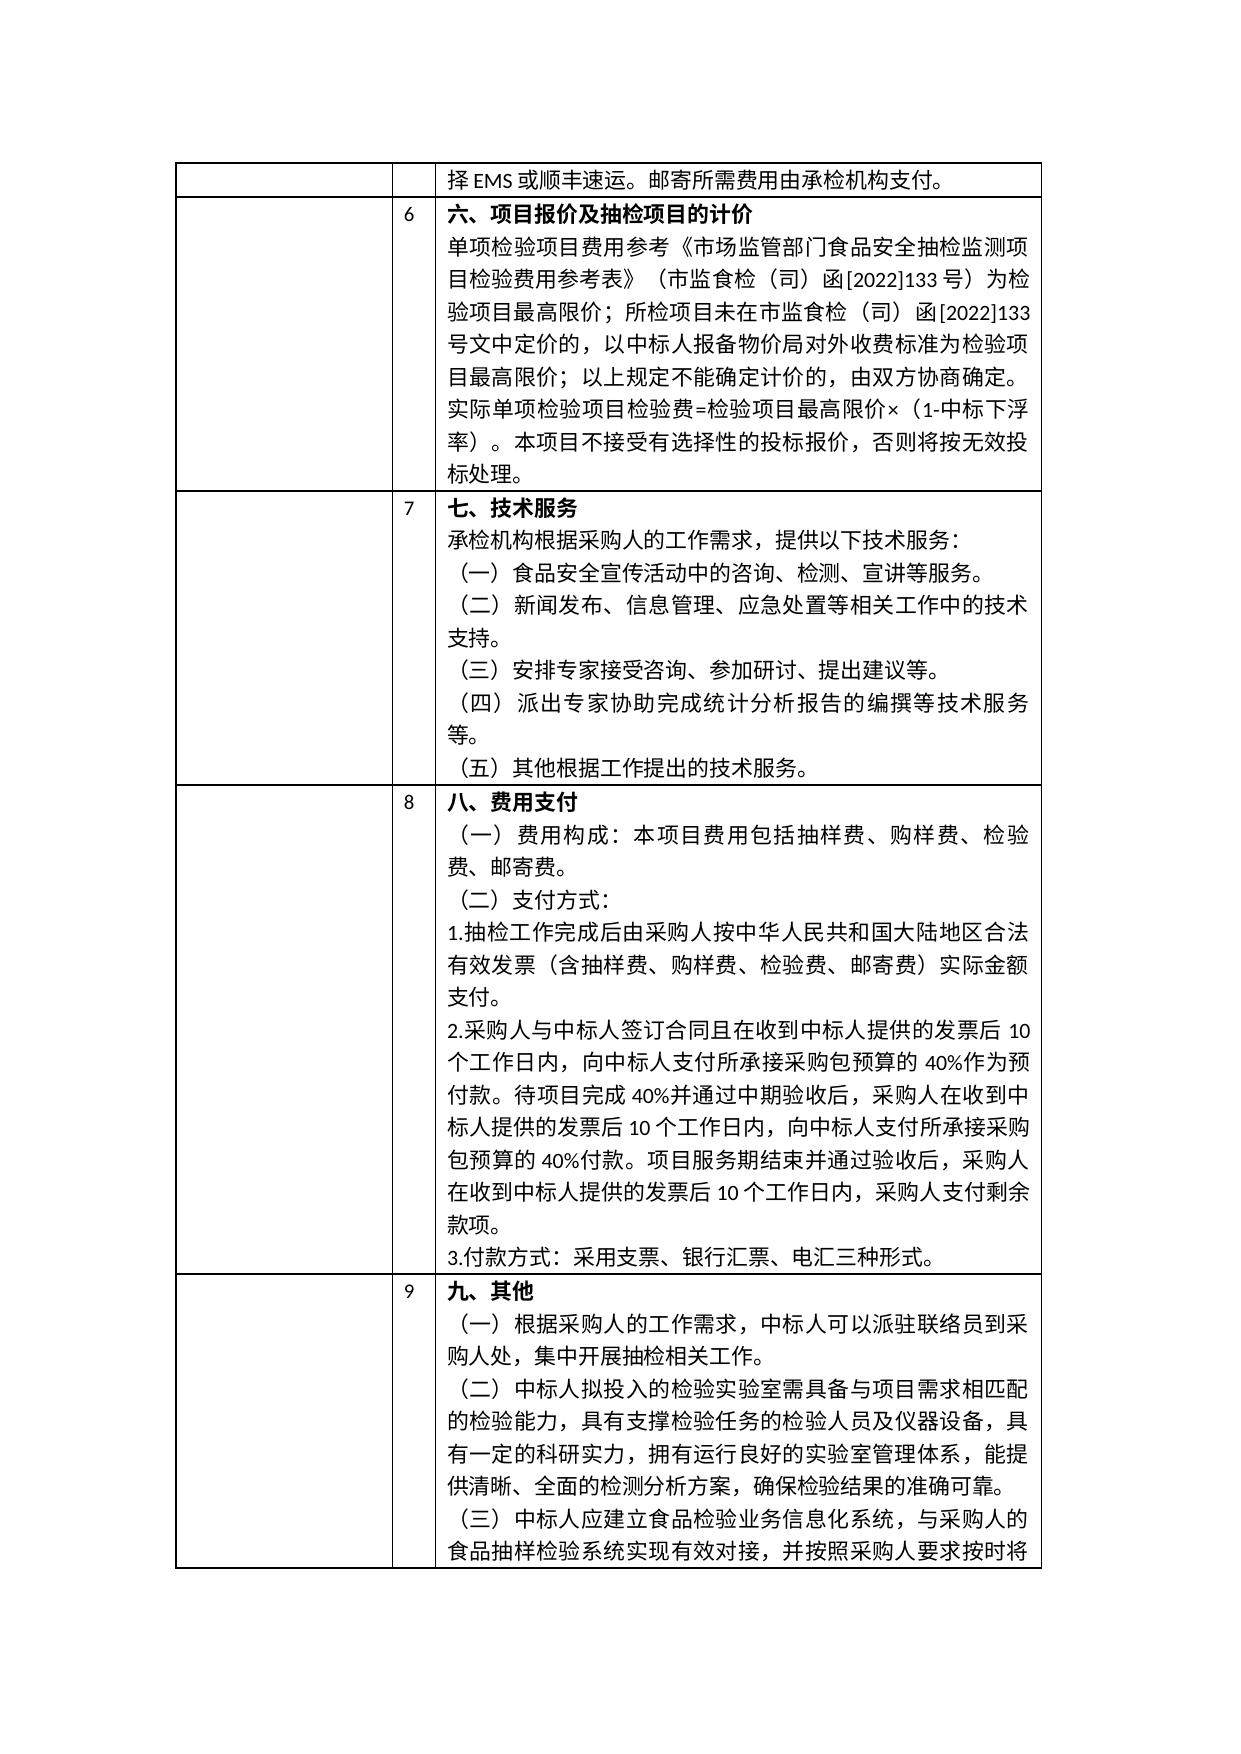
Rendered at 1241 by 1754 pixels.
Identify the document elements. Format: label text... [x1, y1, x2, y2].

table_cell [177, 492, 392, 784]
table_cell 5 [393, 164, 435, 196]
table_cell [177, 1275, 392, 1567]
table_cell [177, 164, 392, 196]
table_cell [436, 1275, 1041, 1567]
table_cell [177, 786, 392, 1273]
table_cell 八、费用支付 （一）费用构成：本项目费用包括抽样费、购样费、检验费、邮寄费。 （二）支付方式： 1.抽检工作完成后由采购人按中华人民共和国大陆地区合法有效发票（含抽样费、购样费、检验费、邮寄费）实际金额支付。 2.采购人与中标人签订合同且在收到中标人提供的发票后10个工作日内，向中标人支付所承接采购包预算的40%作为预付款。待项目完成40%并通过中期验收后，采购人在收到中标人提供的发票后10个工作日内，向中标人支付所承接采购包预算的40%付款。项目服务期结束并通过验收后，采购人在收到中标人提供的发票后10个工作日内，采购人支付剩余款项。 3.付款方式：采用支票、银行汇票、电汇三种形式。 [436, 786, 1041, 1273]
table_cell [436, 164, 1041, 196]
table_cell 6 [393, 198, 435, 490]
table_cell 六、项目报价及抽检项目的计价 单项检验项目费用参考《市场监管部门食品安全抽检监测项目检验费用参考表》（市监食检（司）函[2022]133号）为检验项目最高限价；所检项目未在市监食检（司）函[2022]133号文中定价的，以中标人报备物价局对外收费标准为检验项目最高限价；以上规定不能确定计价的，由双方协商确定。实际单项检验项目检验费=检验项目最高限价×（1-中标下浮率）。本项目不接受有选择性的投标报价，否则将按无效投标处理。 [436, 198, 1041, 490]
table_cell 七、技术服务 承检机构根据采购人的工作需求，提供以下技术服务： （一）食品安全宣传活动中的咨询、检测、宣讲等服务。 （二）新闻发布、信息管理、应急处置等相关工作中的技术支持。 （三）安排专家接受咨询、参加研讨、提出建议等。 （四）派出专家协助完成统计分析报告的编撰等技术服务等。 （五）其他根据工作提出的技术服务。 [436, 492, 1041, 784]
table_cell 7 [393, 492, 435, 784]
table_cell 8 [393, 786, 435, 1273]
table_cell 9 [393, 1275, 435, 1567]
table_cell [177, 198, 392, 490]
